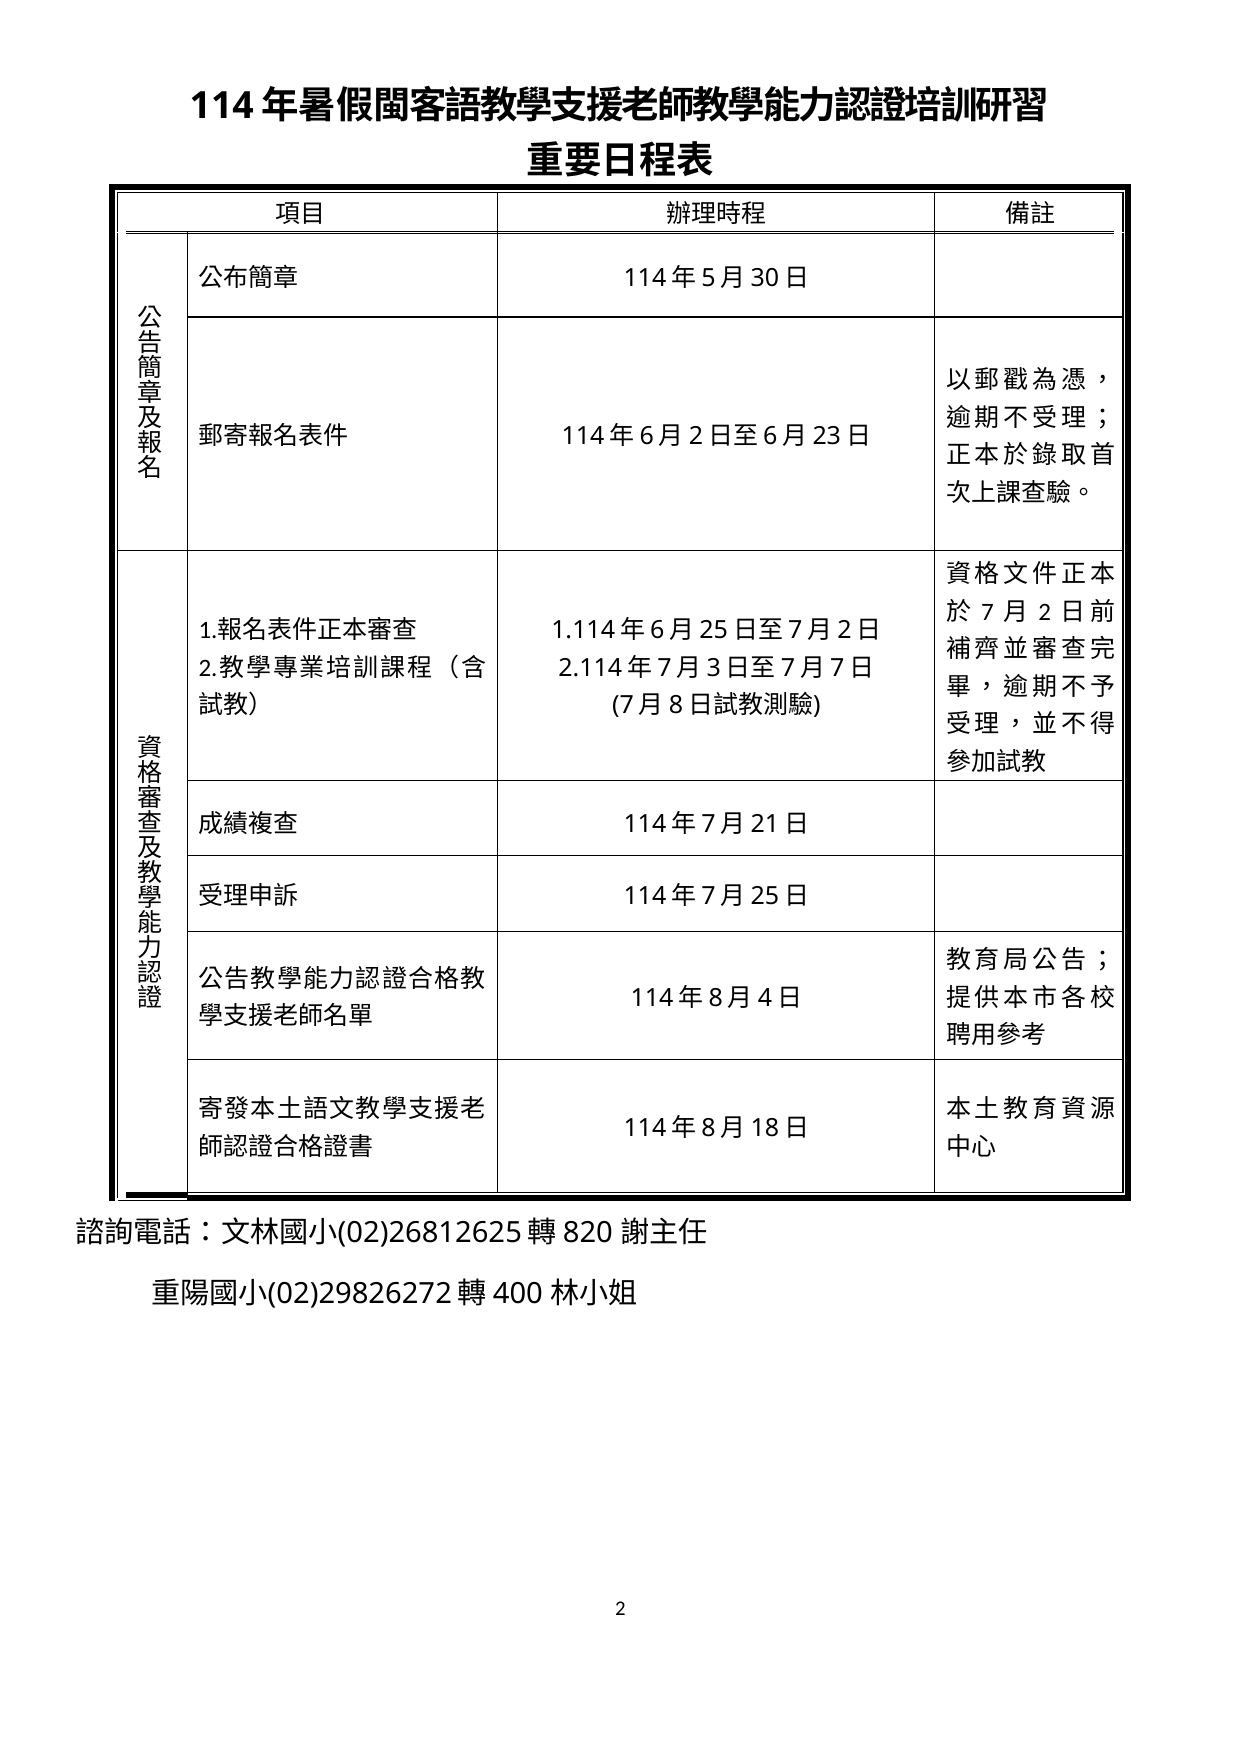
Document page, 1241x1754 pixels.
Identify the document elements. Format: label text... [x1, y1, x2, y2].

table_header 項目 [118, 193, 497, 231]
table_cell 本土教育資源中心 [935, 1060, 1122, 1192]
table_cell 資格審查及教學能力認證 [118, 551, 187, 1192]
table_cell [935, 781, 1122, 855]
table_cell 1.114年6月25日至7月2日 2.114年7月3日至7月7日 (7月8日試教測驗) [498, 551, 934, 779]
table_header 備註 [935, 193, 1122, 231]
table_cell 114年6月2日至6月23日 [498, 318, 934, 550]
table_cell 資格文件正本於7月2日前補齊並審查完畢，逾期不予受理，並不得參加試教 [935, 551, 1122, 779]
text 114年暑假閩客語教學支援老師教學能力認證培訓研習 [75, 75, 1165, 129]
table_cell 114年7月21日 [498, 781, 934, 855]
table_cell 成績複查 [188, 781, 497, 855]
text 重要日程表 [75, 129, 1165, 184]
table_cell 以郵戳為憑，逾期不受理；正本於錄取首次上課查驗。 [935, 318, 1122, 550]
table_cell [935, 856, 1122, 931]
table_cell 114年7月25日 [498, 856, 934, 931]
table_cell 寄發本土語文教學支援老師認證合格證書 [188, 1060, 497, 1192]
table_cell 114年8月18日 [498, 1060, 934, 1192]
table_cell 公告簡章及報名 [118, 231, 187, 550]
table_header 辦理時程 [498, 193, 934, 231]
text 重陽國小(02)29826272轉400 林小姐 [75, 1253, 1165, 1328]
table_cell 1.報名表件正本審查 2.教學專業培訓課程（含試教） [188, 551, 497, 779]
table_cell 114年8月4日 [498, 932, 934, 1059]
table_cell [935, 231, 1123, 316]
table_cell 公告教學能力認證合格教學支援老師名單 [188, 932, 497, 1059]
table_cell 郵寄報名表件 [188, 318, 497, 550]
table_cell 114年5月30日 [498, 234, 934, 316]
table_cell 受理申訴 [188, 856, 497, 931]
table_cell 公布簡章 [188, 234, 497, 316]
table_cell 教育局公告；提供本市各校聘用參考 [935, 932, 1122, 1059]
text 諮詢電話：文林國小(02)26812625轉820 謝主任 [75, 1201, 1165, 1253]
